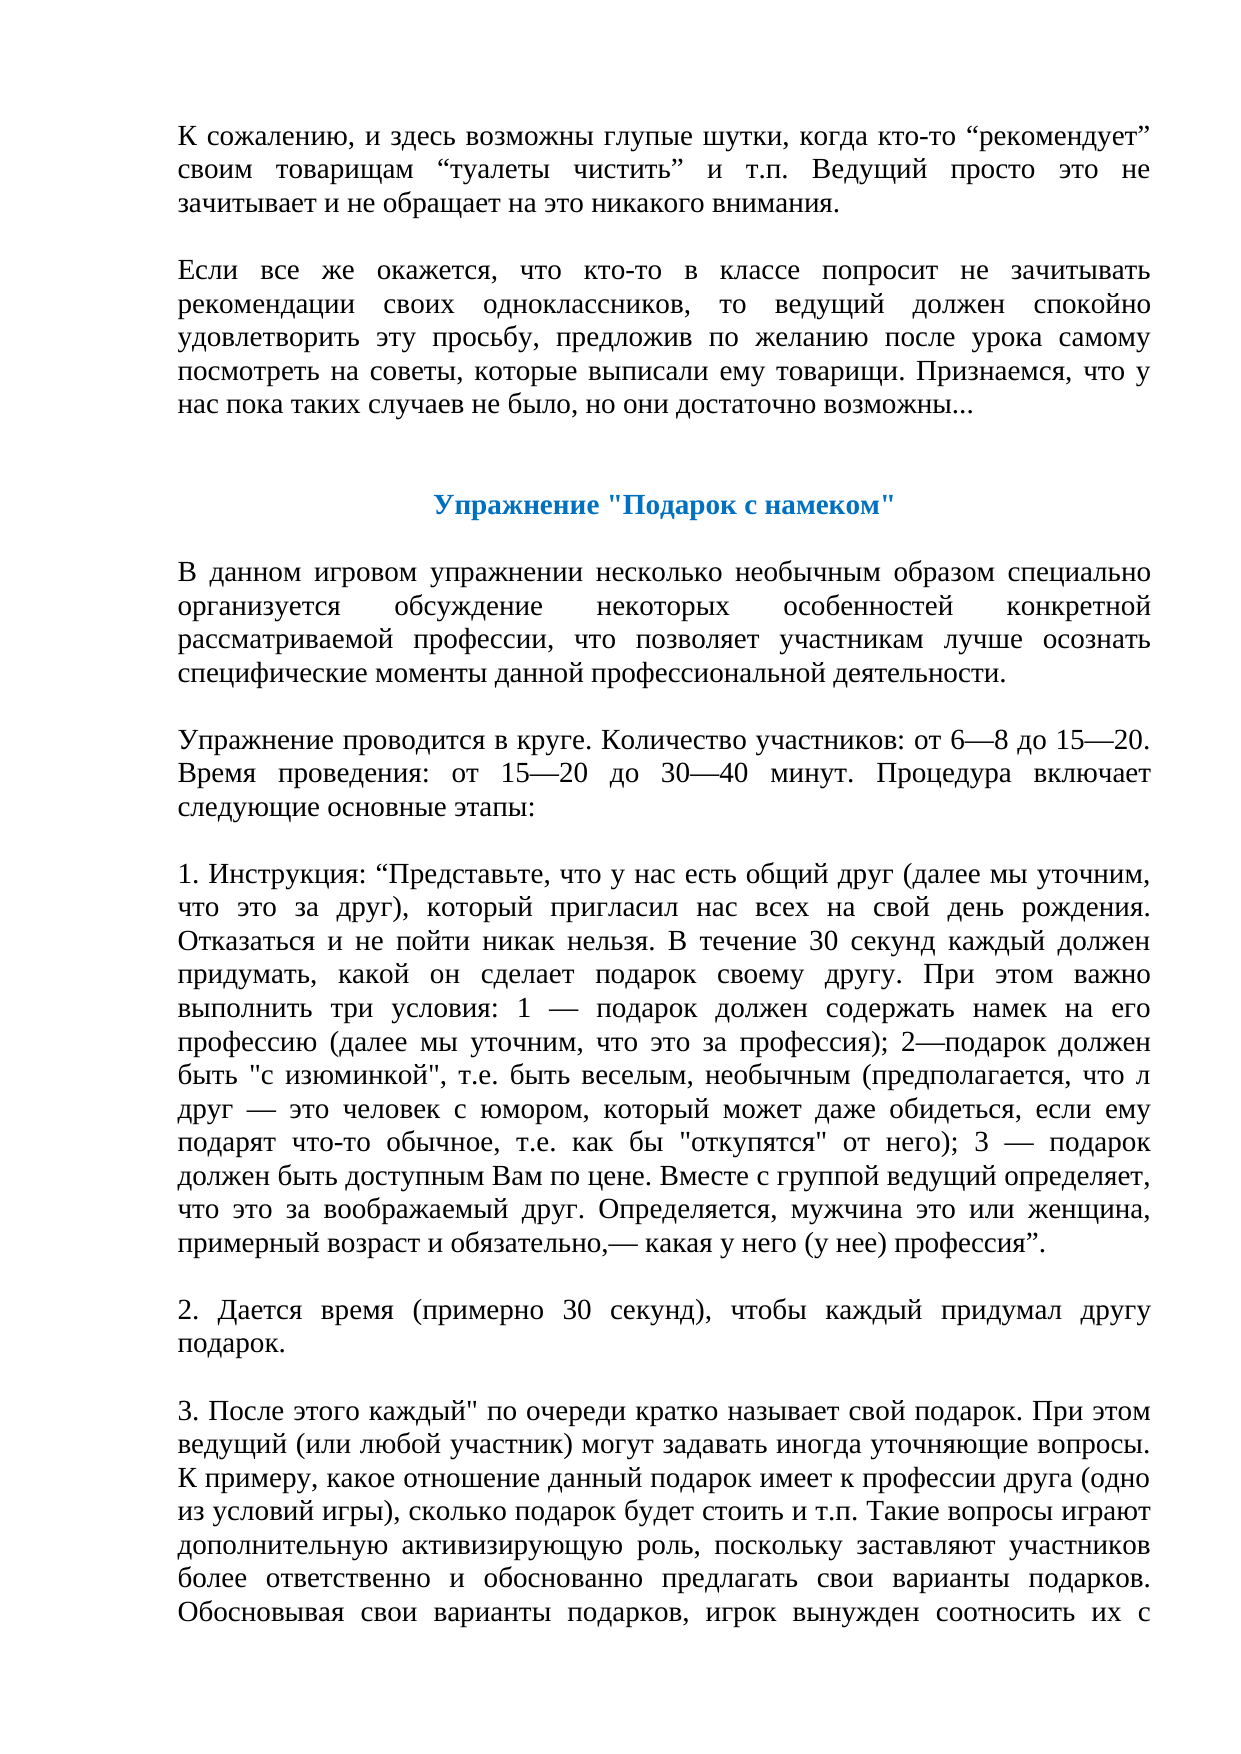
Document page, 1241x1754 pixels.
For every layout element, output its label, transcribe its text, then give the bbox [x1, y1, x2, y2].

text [177, 1393, 1152, 1627]
text 2. Дается время (примерно 30 секунд), чтобы каждый придумал другу подарок. [177, 1292, 1152, 1359]
text Упражнение "Подарок с намеком" [177, 487, 1152, 521]
text В данном игровом упражнении несколько необычным образом специально организуется обсуждение некоторых особенностей конкретной рассматриваемой профессии, что позволяет участникам лучше осознать специфические моменты данной профессиональной деятельности. [177, 554, 1152, 688]
text 1. Инструкция: “Представьте, что у нас есть общий друг (далее мы уточним, что это за друг), который пригласил нас всех на свой день рождения. Отказаться и не пойти никак нельзя. В течение 30 секунд каждый должен придумать, какой он сделает подарок своему другу. При этом важно выполнить три условия: 1 — подарок должен содержать намек на его профессию (далее мы уточним, что это за профессия); 2—подарок должен быть "с изюминкой", т.е. быть веселым, необычным (предполагается, что л друг — это человек с юмором, который может даже обидеться, если ему подарят что-то обычное, т.е. как бы "откупятся" от него); 3 — подарок должен быть доступным Вам по цене. Вместе с группой ведущий определяет, что это за воображаемый друг. Определяется, мужчина это или женщина, примерный возраст и обязательно,— какая у него (у нее) профессия”. [177, 856, 1152, 1258]
text Упражнение проводится в круге. Количество участников: от 6—8 до 15—20. Время проведения: от 15—20 до 30—40 минут. Процедура включает следующие основные этапы: [177, 722, 1152, 822]
text К сожалению, и здесь возможны глупые шутки, когда кто-то “рекомендует” своим товарищам “туалеты чистить” и т.п. Ведущий просто это не зачитывает и не обращает на это никакого внимания. [177, 118, 1152, 219]
text Если все же окажется, что кто-то в классе попросит не зачитывать рекомендации своих одноклассников, то ведущий должен спокойно удовлетворить эту просьбу, предложив по желанию после урока самому посмотреть на советы, которые выписали ему товарищи. Признаемся, что у нас пока таких случаев не было, но они достаточно возможны... [177, 252, 1152, 420]
